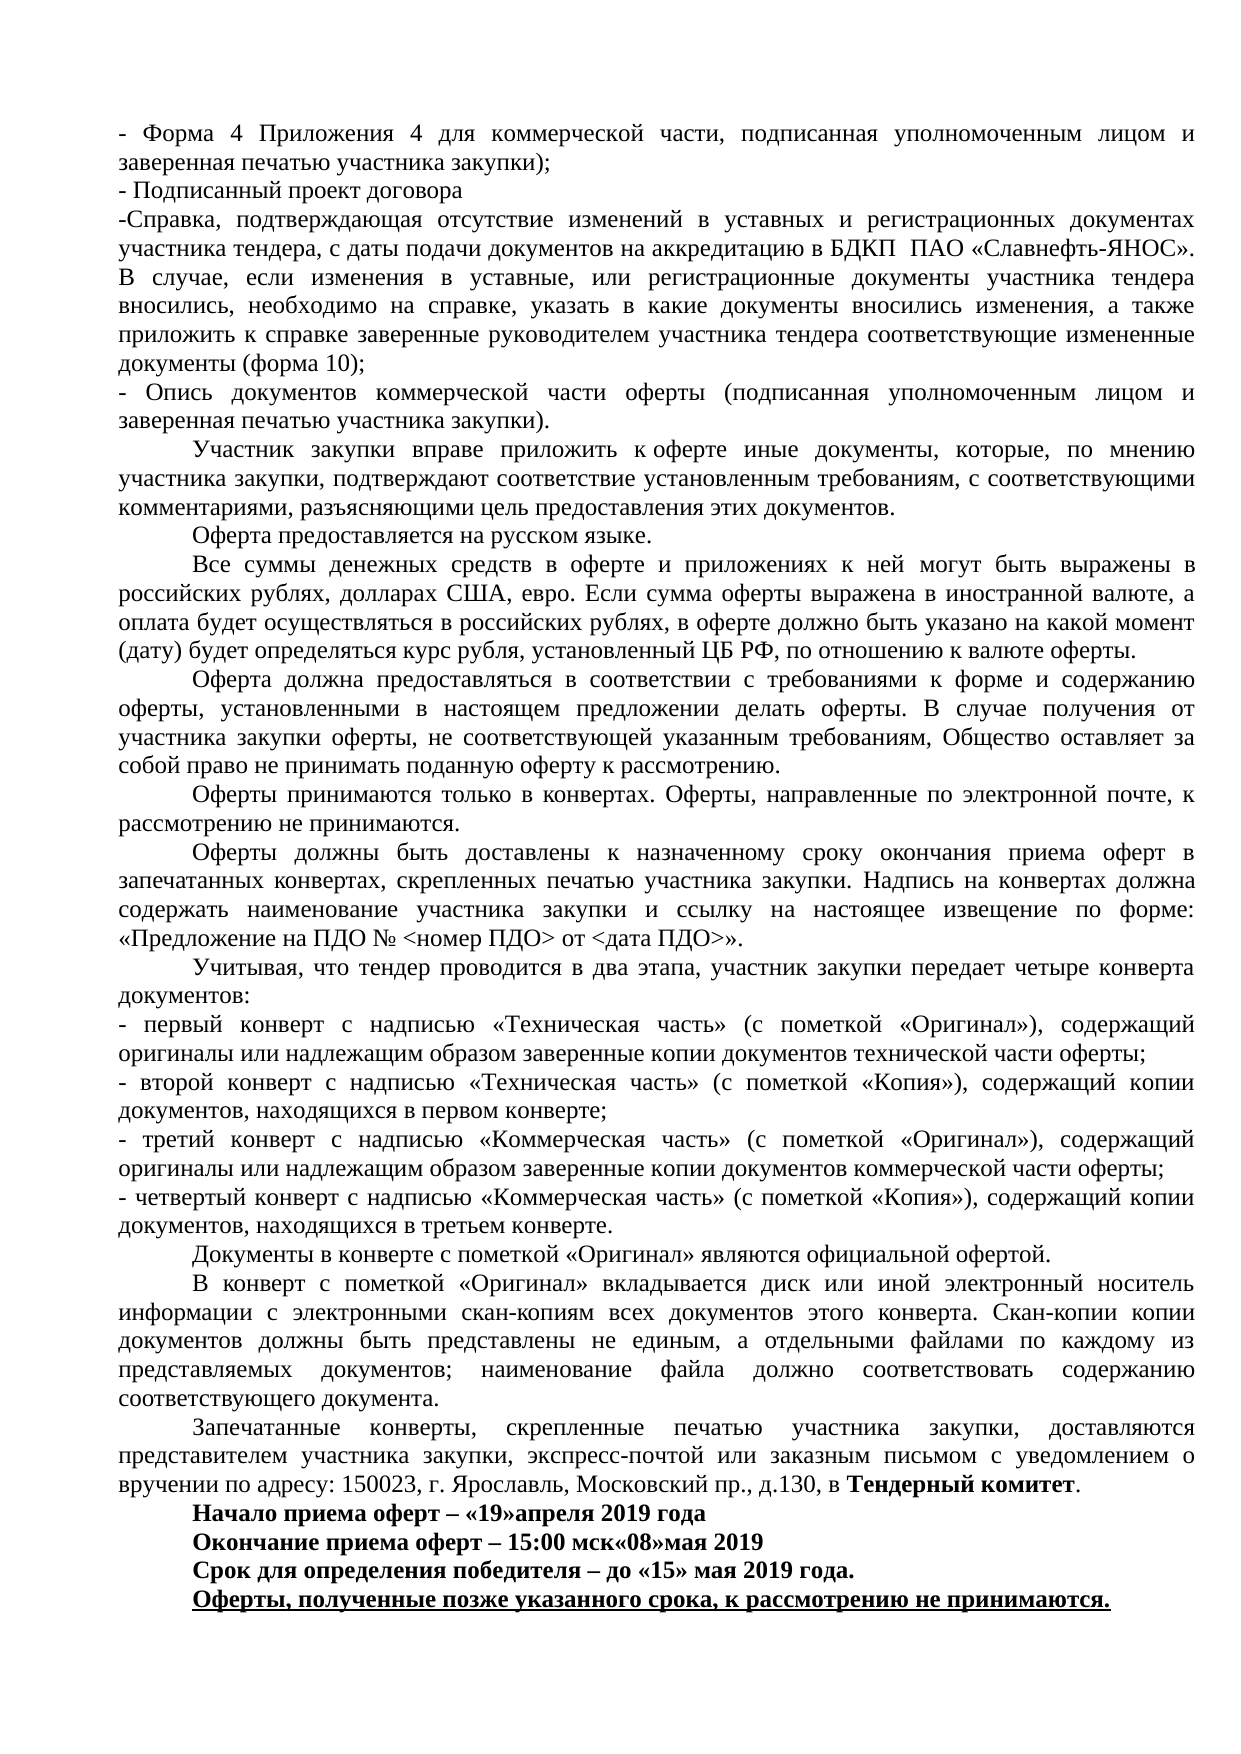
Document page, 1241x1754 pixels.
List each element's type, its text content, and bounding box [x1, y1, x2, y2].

text Все суммы денежных средств в оферте и приложениях к ней могут быть выражены в российских рублях, долларах США, евро. Если сумма оферты выражена в иностранной валюте, а оплата будет осуществляться в российских рублях, в оферте должно быть указано на какой момент (дату) будет определяться курс рубля, установленный ЦБ РФ, по отношению к валюте оферты. [118, 549, 1196, 664]
text Окончание приема оферт – 15:00 мск«08»мая 2019 [118, 1527, 1196, 1556]
text Оферты принимаются только в конвертах. Оферты, направленные по электронной почте, к рассмотрению не принимаются. [118, 779, 1196, 837]
text Документы в конверте с пометкой «Оригинал» являются официальной офертой. [118, 1239, 1196, 1268]
text Срок для определения победителя – до «15» мая 2019 года. [118, 1556, 1196, 1584]
text - Подписанный проект договора [118, 176, 1196, 204]
text Учитывая, что тендер проводится в два этапа, участник закупки передает четыре конверта документов: [118, 952, 1196, 1009]
text Участник закупки вправе приложить к оферте иные документы, которые, по мнению участника закупки, подтверждают соответствие установленным требованиям, с соответствующими комментариями, разъясняющими цель предоставления этих документов. [118, 434, 1196, 521]
text Оферты должны быть доставлены к назначенному сроку окончания приема оферт в запечатанных конвертах, скрепленных печатью участника закупки. Надпись на конвертах должна содержать наименование участника закупки и ссылку на настоящее извещение по форме: «Предложение на ПДО № <номер ПДО> от <дата ПДО>». [118, 837, 1196, 952]
text Оферта должна предоставляться в соответствии с требованиями к форме и содержанию оферты, установленными в настоящем предложении делать оферты. В случае получения от участника закупки оферты, не соответствующей указанным требованиям, Общество оставляет за собой право не принимать поданную оферту к рассмотрению. [118, 664, 1196, 779]
text Начало приема оферт – «19»апреля 2019 года [118, 1498, 1196, 1527]
text Запечатанные конверты, скрепленные печатью участника закупки, доставляются представителем участника закупки, экспресс-почтой или заказным письмом с уведомлением о вручении по адресу: 150023, г. Ярославль, Московский пр., д.130, в Тендерный комитет. [118, 1412, 1196, 1498]
text - Форма 4 Приложения 4 для коммерческой части, подписанная уполномоченным лицом и заверенная печатью участника закупки); [118, 118, 1196, 176]
text - четвертый конверт с надписью «Коммерческая часть» (с пометкой «Копия»), содержащий копии документов, находящихся в третьем конверте. [118, 1182, 1196, 1239]
text - первый конверт с надписью «Техническая часть» (с пометкой «Оригинал»), содержащий оригиналы или надлежащим образом заверенные копии документов технической части оферты; [118, 1009, 1196, 1067]
text Оферта предоставляется на русском языке. [118, 521, 1196, 549]
text - Опись документов коммерческой части оферты (подписанная уполномоченным лицом и заверенная печатью участника закупки). [118, 377, 1196, 434]
text - третий конверт с надписью «Коммерческая часть» (с пометкой «Оригинал»), содержащий оригиналы или надлежащим образом заверенные копии документов коммерческой части оферты; [118, 1124, 1196, 1182]
text В конверт с пометкой «Оригинал» вкладывается диск или иной электронный носитель информации с электронными скан-копиям всех документов этого конверта. Скан-копии копии документов должны быть представлены не единым, а отдельными файлами по каждому из представляемых документов; наименование файла должно соответствовать содержанию соответствующего документа. [118, 1268, 1196, 1412]
text -Справка, подтверждающая отсутствие изменений в уставных и регистрационных документах участника тендера, с даты подачи документов на аккредитацию в БДКП ПАО «Славнефть-ЯНОС». В случае, если изменения в уставные, или регистрационные документы участника тендера вносились, необходимо на справке, указать в какие документы вносились изменения, а также приложить к справке заверенные руководителем участника тендера соответствующие измененные документы (форма 10); [118, 204, 1196, 377]
text Оферты, полученные позже указанного срока, к рассмотрению не принимаются. [118, 1584, 1196, 1613]
text - второй конверт с надписью «Техническая часть» (с пометкой «Копия»), содержащий копии документов, находящихся в первом конверте; [118, 1067, 1196, 1124]
